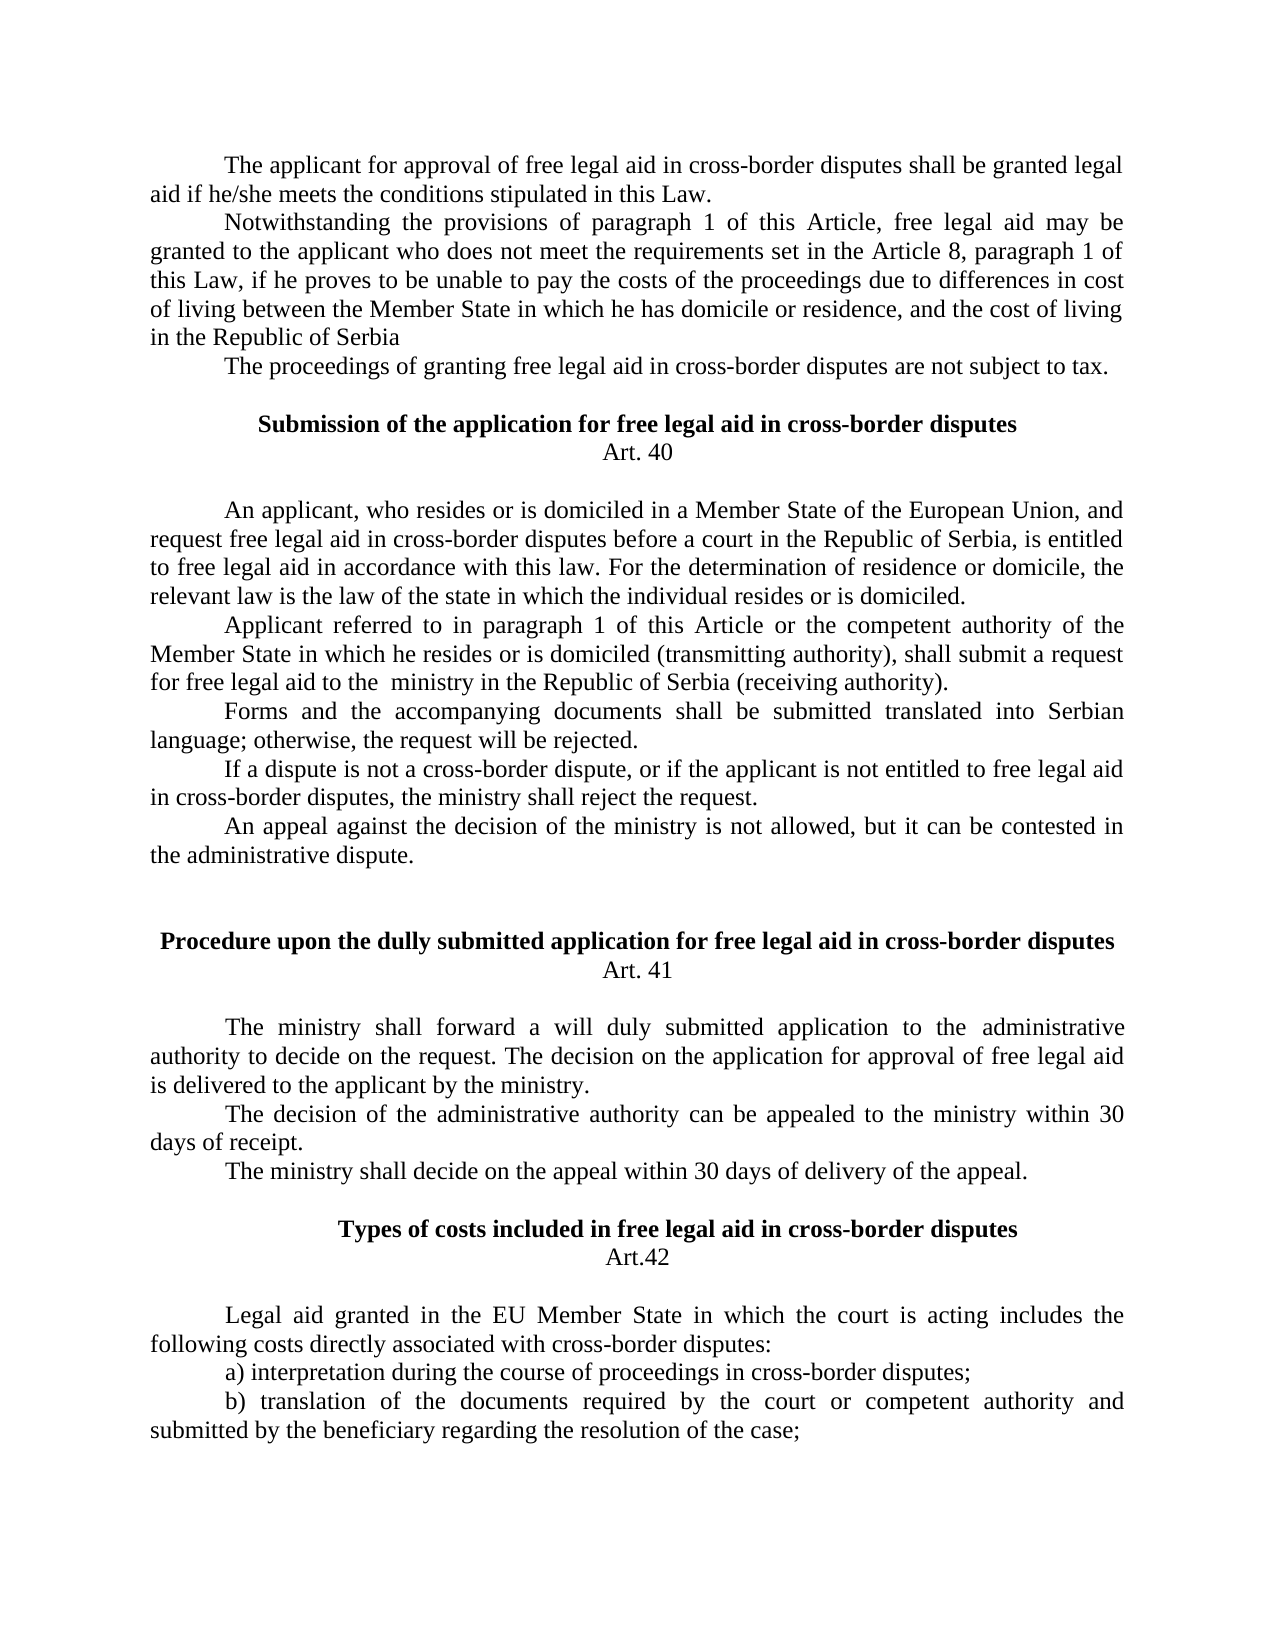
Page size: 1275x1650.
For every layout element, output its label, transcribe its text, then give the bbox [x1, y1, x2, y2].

text Notwithstanding the provisions of paragraph 1 of this Article, free legal aid may be granted to the applicant who does not meet the requirements set in the Article 8, paragraph 1 of this Law, if he proves to be unable to pay the costs of the proceedings due to differences in cost of living between the Member State in which he has domicile or residence, and the cost of living in the Republic of Serbia [150, 207, 1125, 351]
text Art. 40 [150, 437, 1125, 466]
text Art. 41 [150, 955, 1125, 984]
text a) interpretation during the course of proceedings in cross-border disputes; [150, 1357, 1125, 1386]
text The ministry shall decide on the appeal within 30 days of delivery of the appeal. [150, 1156, 1125, 1185]
text Legal aid granted in the EU Member State in which the court is acting includes the following costs directly associated with cross-border disputes: [150, 1300, 1125, 1357]
text b) translation of the documents required by the court or competent authority and submitted by the beneficiary regarding the resolution of the case; [150, 1386, 1125, 1444]
text An applicant, who resides or is domiciled in a Member State of the European Union, and request free legal aid in cross-border disputes before a court in the Republic of Serbia, is entitled to free legal aid in accordance with this law. For the determination of residence or domicile, the relevant law is the law of the state in which the individual resides or is domiciled. [150, 495, 1125, 610]
text Art.42 [150, 1242, 1125, 1271]
text Submission of the application for free legal aid in cross-border disputes [150, 409, 1125, 437]
text Types of costs included in free legal aid in cross-border disputes [225, 1214, 1131, 1242]
text The ministry shall forward a will duly submitted application to the administrative authority to decide on the request. The decision on the application for approval of free legal aid is delivered to the applicant by the ministry. [150, 1012, 1125, 1099]
text The applicant for approval of free legal aid in cross-border disputes shall be granted legal aid if he/she meets the conditions stipulated in this Law. [150, 150, 1125, 207]
text Forms and the accompanying documents shall be submitted translated into Serbian language; otherwise, the request will be rejected. [150, 696, 1125, 754]
text If a dispute is not a cross-border dispute, or if the applicant is not entitled to free legal aid in cross-border disputes, the ministry shall reject the request. [150, 754, 1125, 811]
text Procedure upon the dully submitted application for free legal aid in cross-border disputes [150, 926, 1125, 955]
text The decision of the administrative authority can be appealed to the ministry within 30 days of receipt. [150, 1099, 1125, 1156]
text Applicant referred to in paragraph 1 of this Article or the competent authority of the Member State in which he resides or is domiciled (transmitting authority), shall submit a request for free legal aid to the ministry in the Republic of Serbia (receiving authority). [150, 610, 1125, 696]
text The proceedings of granting free legal aid in cross-border disputes are not subject to tax. [150, 351, 1125, 380]
text An appeal against the decision of the ministry is not allowed, but it can be contested in the administrative dispute. [150, 811, 1125, 869]
